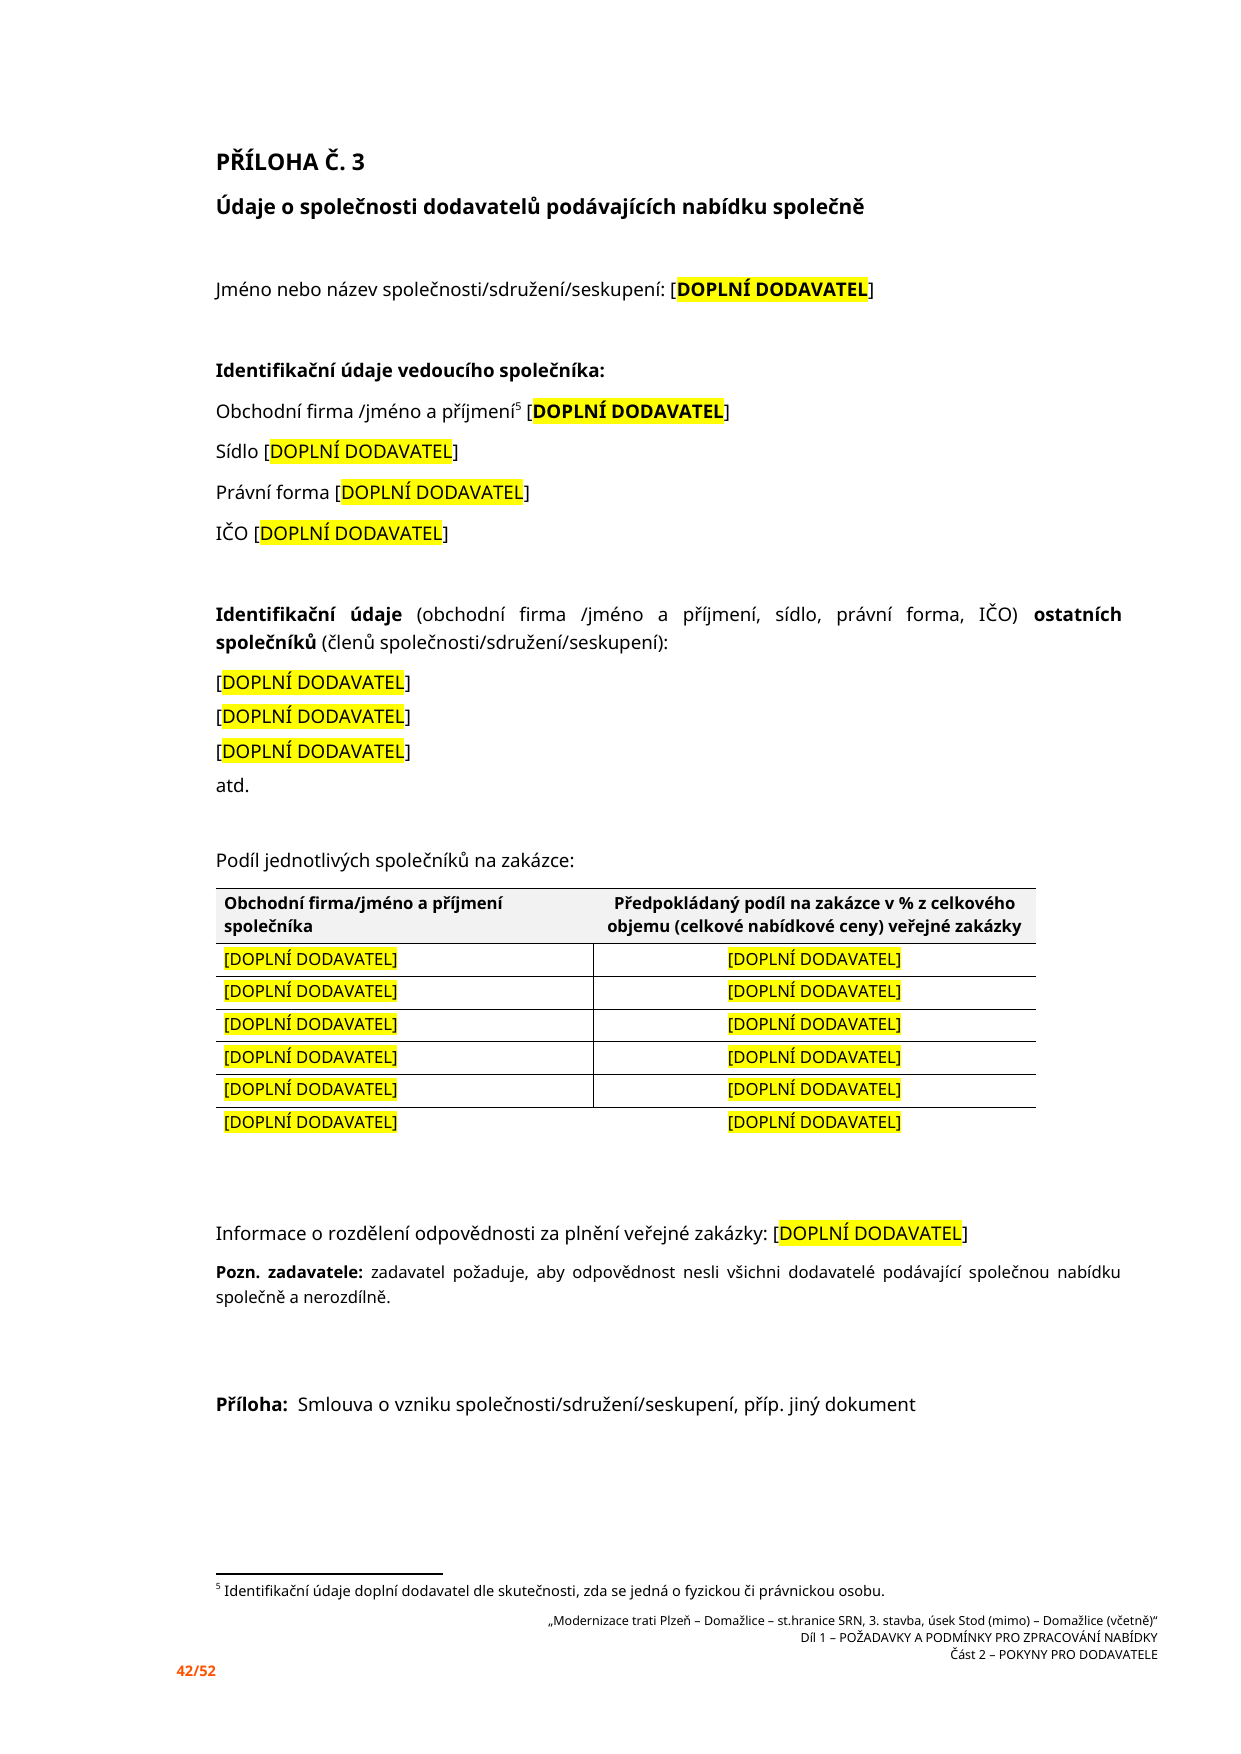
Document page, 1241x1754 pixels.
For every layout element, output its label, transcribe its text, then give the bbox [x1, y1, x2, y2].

table_cell [DOPLNÍ DODAVATEL] [216, 1108, 593, 1139]
text Příloha č. 3 [216, 146, 1122, 177]
text atd. [216, 772, 1122, 798]
text [DOPLNÍ DODAVATEL] [404, 704, 1122, 729]
text Pozn. zadavatele: zadavatel požaduje, aby odpovědnost nesli všichni dodavatelé podávající společnou nabídku společně a nerozdílně. [216, 1261, 1122, 1308]
text Identifikační údaje vedoucího společníka: [216, 358, 1122, 383]
text Obchodní firma /jméno a příjmení [DOPLNÍ DODAVATEL] [724, 398, 1122, 424]
text [DOPLNÍ DODAVATEL] [216, 669, 1122, 695]
table_cell [DOPLNÍ DODAVATEL] [594, 1042, 1036, 1074]
table_header Předpokládaný podíl na zakázce v % z celkového objemu (celkové nabídkové ceny) veřejné zakázky [593, 889, 1036, 943]
table_cell [DOPLNÍ DODAVATEL] [216, 1042, 593, 1074]
table_cell [DOPLNÍ DODAVATEL] [216, 1010, 593, 1041]
text Identifikační údaje (obchodní firma /jméno a příjmení, sídlo, právní forma, IČO) ostatních společníků (členů společnosti/sdružení/seskupení): [216, 601, 1122, 654]
text Údaje o společnosti dodavatelů podávajících nabídku společně [216, 192, 1122, 221]
table_cell [DOPLNÍ DODAVATEL] [594, 1075, 1036, 1107]
text Jméno nebo název společnosti/sdružení/seskupení: [DOPLNÍ DODAVATEL] [868, 277, 1122, 302]
text Sídlo [DOPLNÍ DODAVATEL] [452, 439, 1122, 464]
text Právní forma [DOPLNÍ DODAVATEL] [216, 479, 341, 505]
table_cell [DOPLNÍ DODAVATEL] [594, 1010, 1036, 1041]
text Informace o rozdělení odpovědnosti za plnění veřejné zakázky: [DOPLNÍ DODAVATEL] [216, 1220, 779, 1246]
table_header Obchodní firma/jméno a příjmení společníka [216, 889, 593, 943]
table_cell [DOPLNÍ DODAVATEL] [594, 944, 1036, 976]
text Podíl jednotlivých společníků na zakázce: [216, 847, 1122, 873]
table_cell [DOPLNÍ DODAVATEL] [593, 1108, 1036, 1139]
table_cell [DOPLNÍ DODAVATEL] [216, 944, 593, 976]
text Obchodní firma /jméno a příjmení [DOPLNÍ DODAVATEL] [216, 398, 533, 424]
text Jméno nebo název společnosti/sdružení/seskupení: [DOPLNÍ DODAVATEL] [216, 277, 677, 302]
text Právní forma [DOPLNÍ DODAVATEL] [523, 479, 1122, 505]
table_cell [DOPLNÍ DODAVATEL] [216, 977, 593, 1008]
text IČO [DOPLNÍ DODAVATEL] [442, 520, 1122, 545]
text Příloha: Smlouva o vzniku společnosti/sdružení/seskupení, příp. jiný dokument [216, 1392, 1122, 1417]
table_cell [DOPLNÍ DODAVATEL] [216, 1075, 593, 1107]
text [DOPLNÍ DODAVATEL] [404, 738, 1122, 763]
table_cell [DOPLNÍ DODAVATEL] [594, 977, 1036, 1008]
